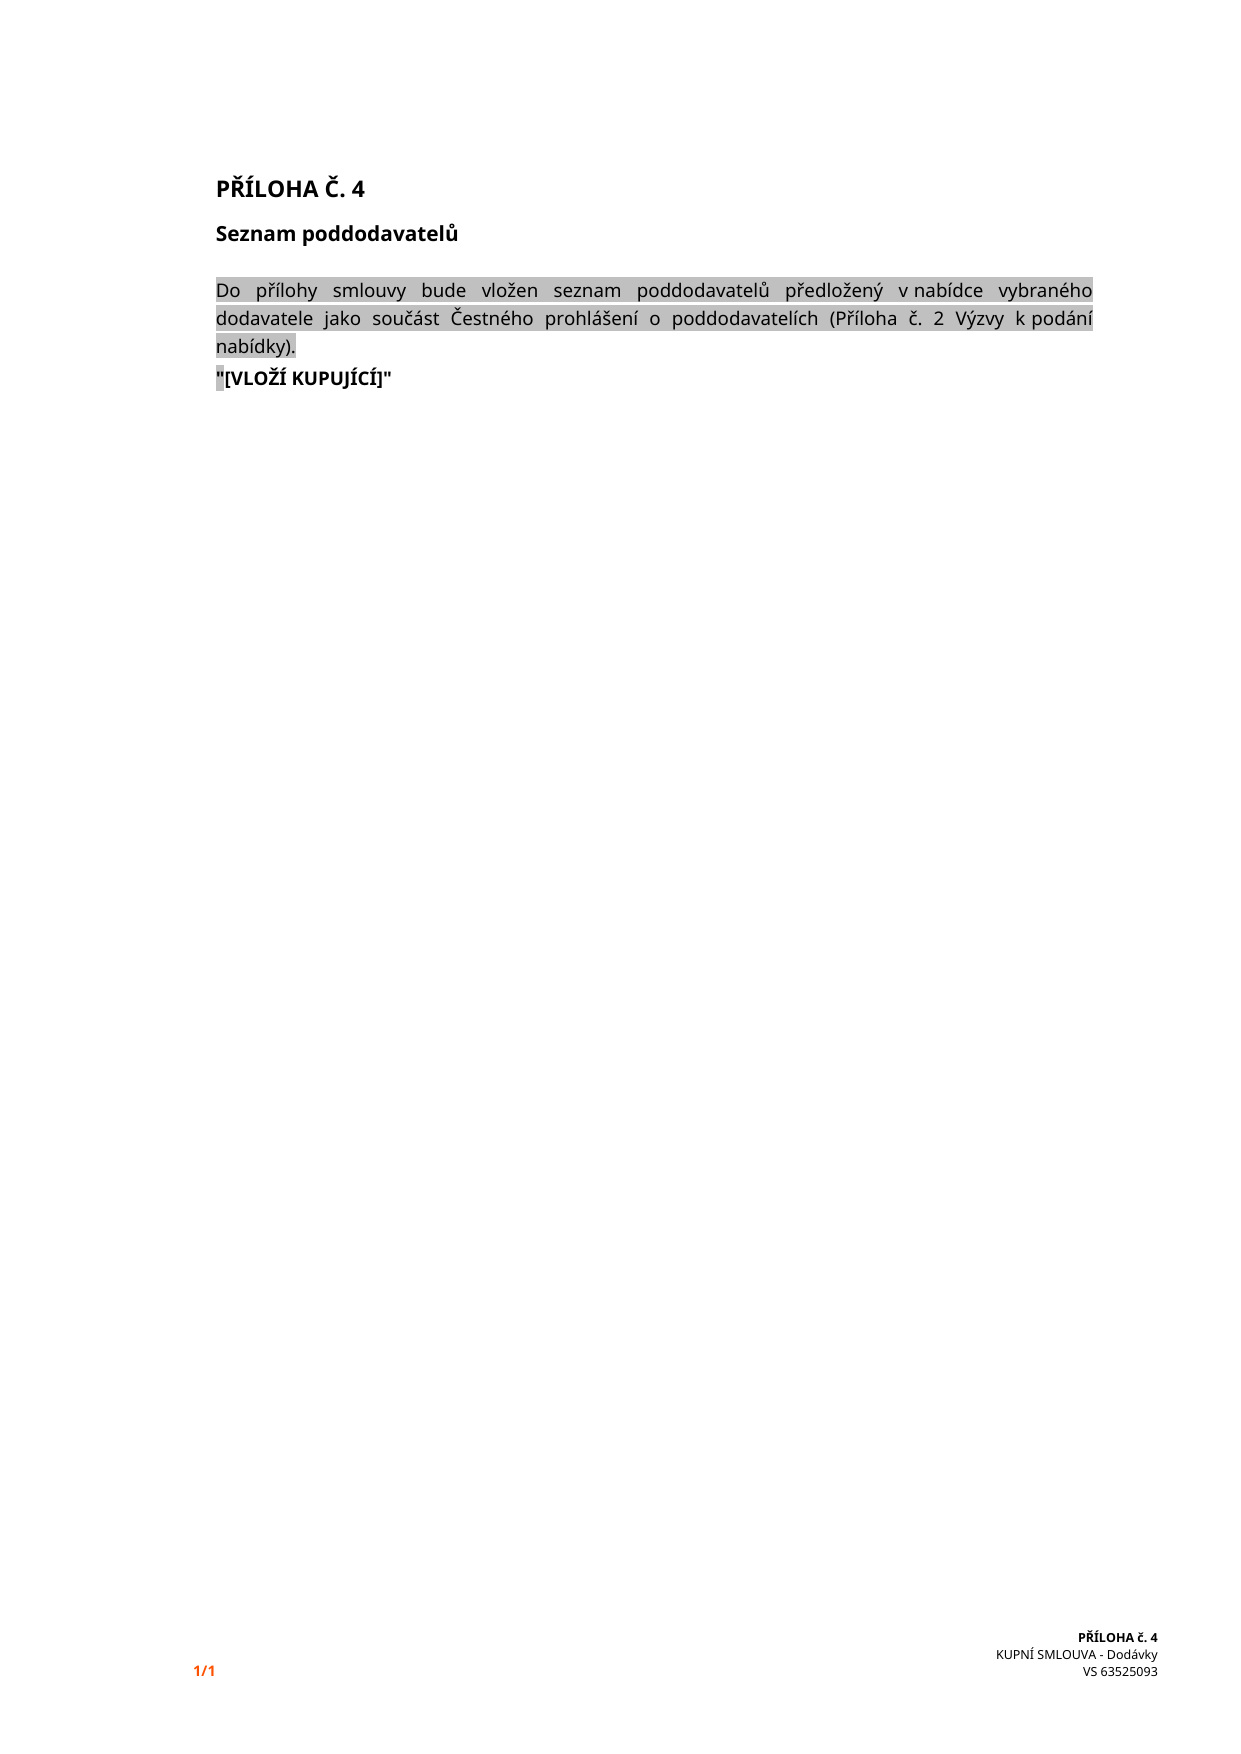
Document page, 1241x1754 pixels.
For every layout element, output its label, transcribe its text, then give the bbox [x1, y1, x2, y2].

text Seznam poddodavatelů [216, 219, 1093, 248]
text Do přílohy smlouvy bude vložen seznam poddodavatelů předložený v nabídce vybraného dodavatele jako součást Čestného prohlášení o poddodavatelích (Příloha č. 2 Výzvy k podání nabídky). [216, 331, 1093, 358]
text Příloha č. 4 [216, 172, 1093, 204]
